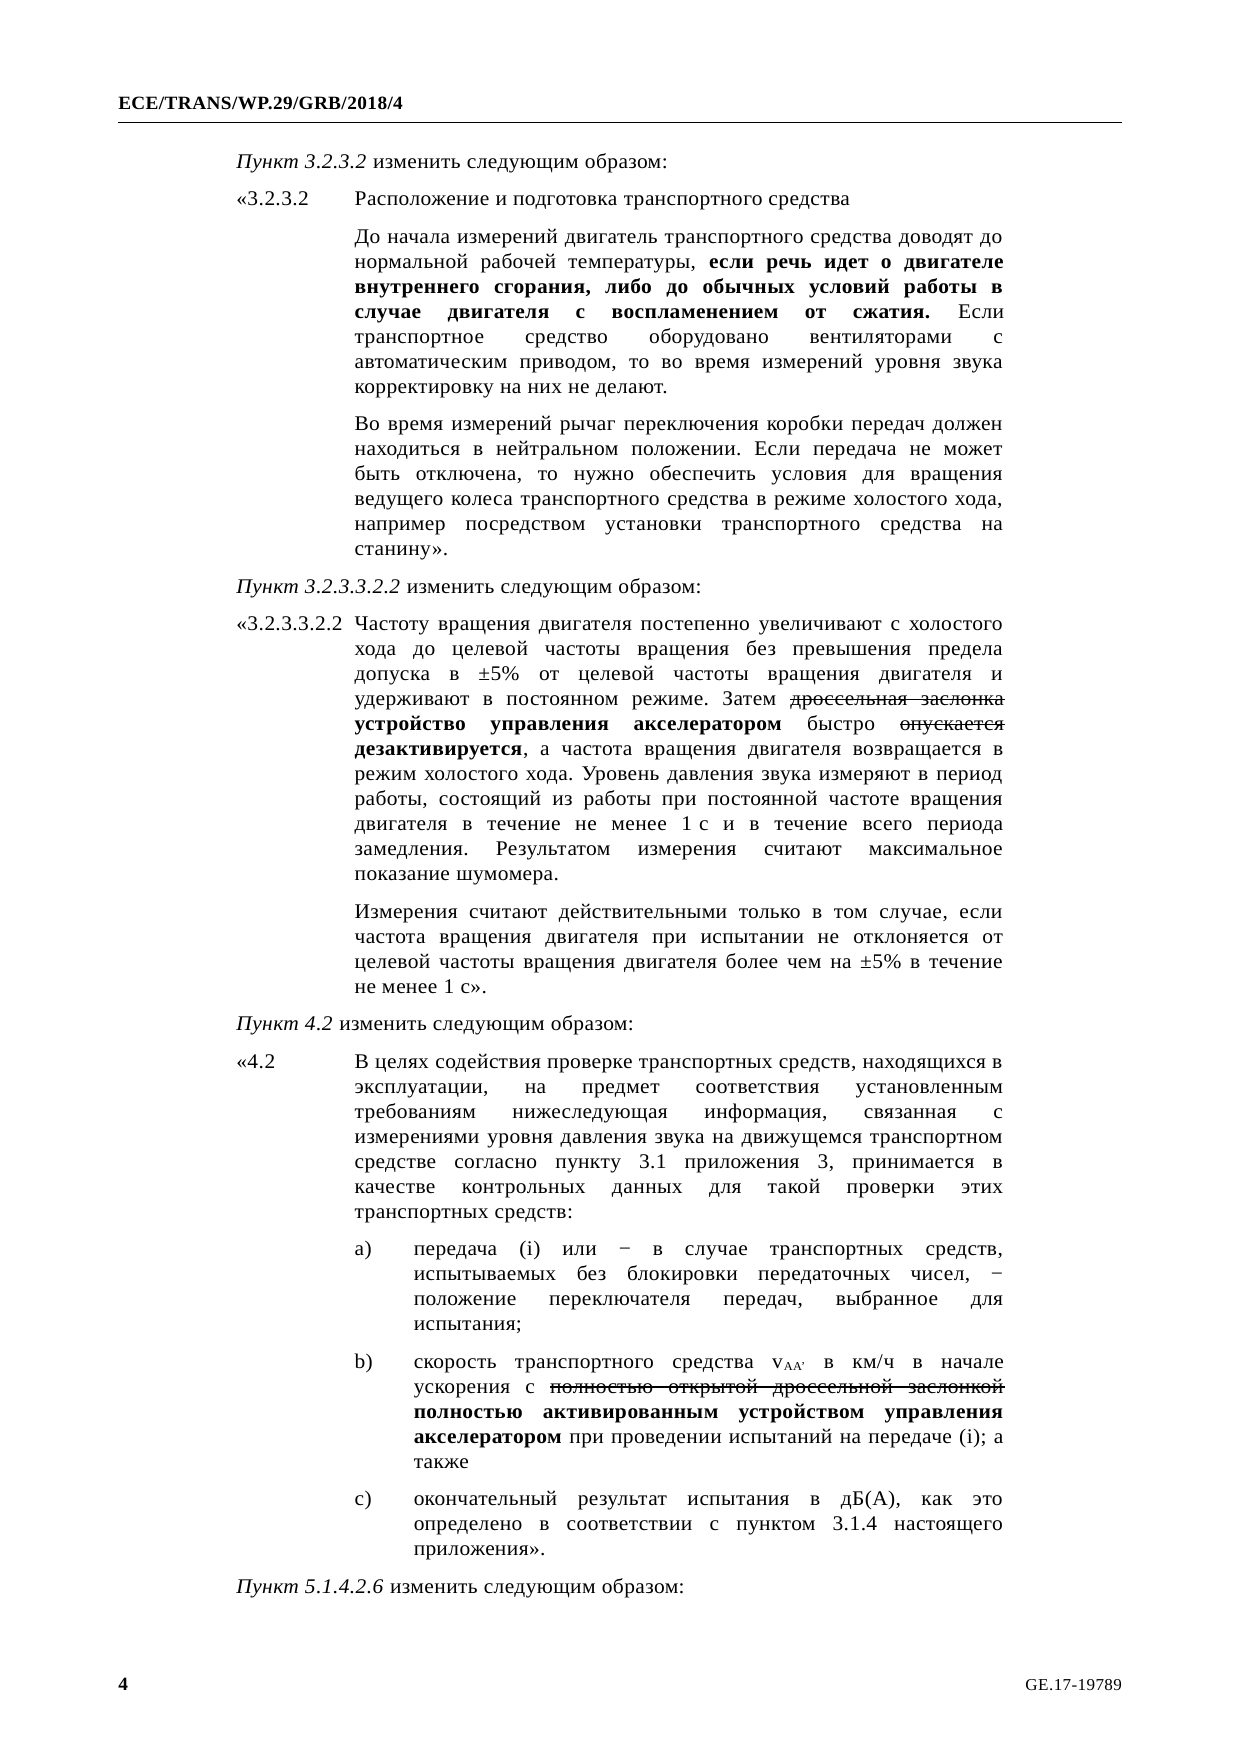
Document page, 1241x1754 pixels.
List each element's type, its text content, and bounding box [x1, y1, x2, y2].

text Пункт 3.2.3.2 изменить следующим образом: [236, 148, 1004, 173]
text «4.2 В целях содействия проверке транспортных средств, находящихся в эксплуатации, на предмет соответствия установленным требованиям нижеследующая информация, связанная с измерениями уровня давления звука на движущемся транспортном средстве согласно пункту 3.1 приложения 3, принимается в качестве контрольных данных для такой проверки этих транспортных средств: [236, 1048, 1004, 1223]
text b) скорость транспортного средства vAA’ в км/ч в начале ускорения с полностью открытой дроссельной заслонкой полностью активированным устройством управления акселератором при проведении испытаний на передаче (i); а также [354, 1348, 1004, 1473]
text Пункт 4.2 изменить следующим образом: [236, 1010, 1004, 1035]
text c) окончательный результат испытания в дБ(А), как это определено в соответствии с пунктом 3.1.4 настоящего приложения». [354, 1485, 1004, 1560]
text Во время измерений рычаг переключения коробки передач должен находиться в нейтральном положении. Если передача не может быть отключена, то нужно обеспечить условия для вращения ведущего колеса транспортного средства в режиме холостого хода, например посредством установки транспортного средства на станину». [354, 410, 1004, 560]
text «3.2.3.3.2.2 Частоту вращения двигателя постепенно увеличивают с холостого хода до целевой частоты вращения без превышения предела допуска в ±5% от целевой частоты вращения двигателя и удерживают в постоянном режиме. Затем дроссельная заслонка устройство управления акселератором быстро опускается дезактивируется, а частота вращения двигателя возвращается в режим холостого хода. Уровень давления звука измеряют в период работы, состоящий из работы при постоянной частоте вращения двигателя в течение не менее 1 с и в течение всего периода замедления. Результатом измерения считают максимальное показание шумомера. [236, 610, 1004, 885]
text Пункт 3.2.3.3.2.2 изменить следующим образом: [236, 573, 1004, 598]
text До начала измерений двигатель транспортного средства доводят до нормальной рабочей температуры, если речь идет о двигателе внутреннего сгорания, либо до обычных условий работы в случае двигателя с воспламенением от сжатия. Если транспортное средство оборудовано вентиляторами с автоматическим приводом, то во время измерений уровня звука корректировку на них не делают. [354, 223, 1004, 398]
text Измерения считают действительными только в том случае, если частота вращения двигателя при испытании не отклоняется от целевой частоты вращения двигателя более чем на ±5% в течение не менее 1 с». [354, 898, 1004, 998]
text a) передача (i) или − в случае транспортных средств, испытываемых без блокировки передаточных чисел, − положение переключателя передач, выбранное для испытания; [354, 1235, 1004, 1335]
text Пункт 5.1.4.2.6 изменить следующим образом: [236, 1573, 1004, 1598]
text «3.2.3.2 Расположение и подготовка транспортного средства [236, 185, 1004, 210]
